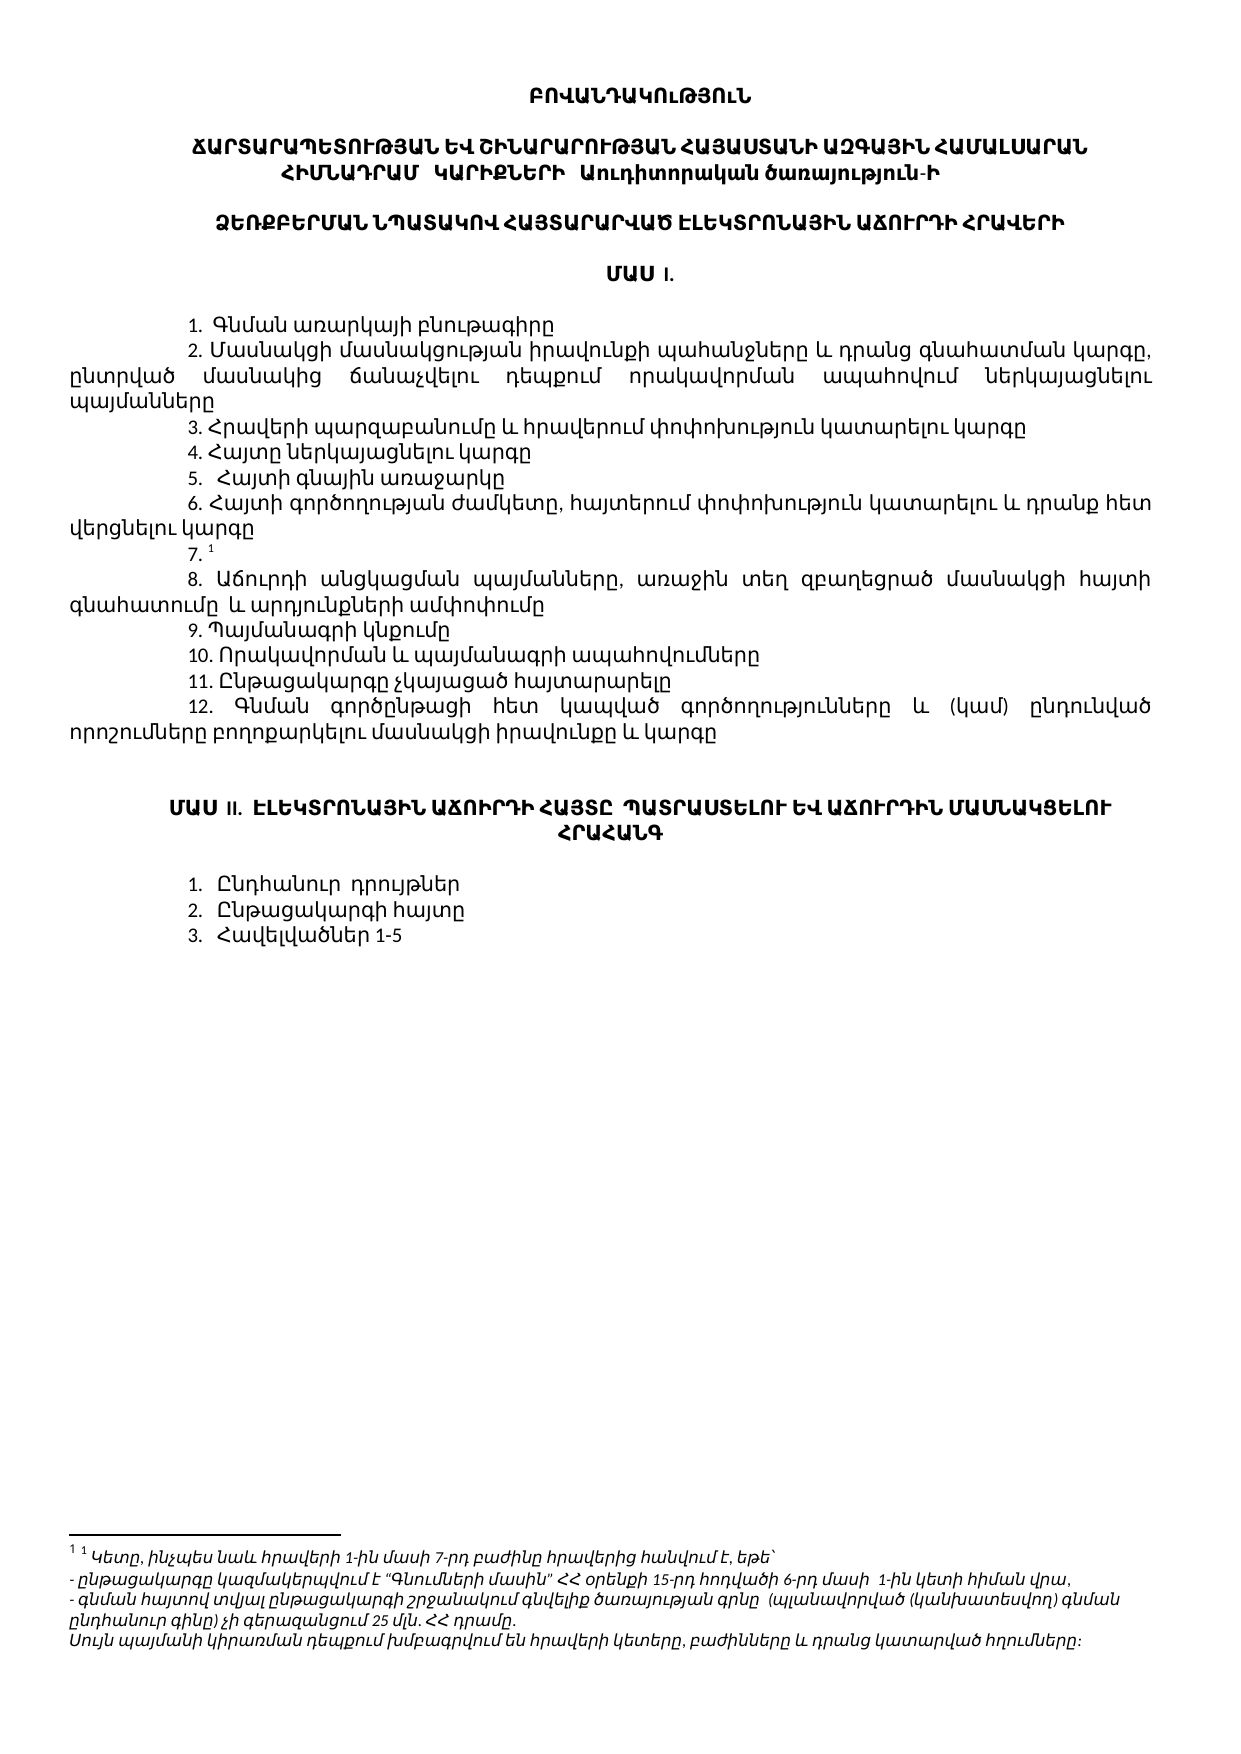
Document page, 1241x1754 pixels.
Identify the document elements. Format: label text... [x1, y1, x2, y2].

text ԲՈՎԱՆԴԱԿՈւԹՅՈւՆ [69, 83, 1152, 109]
text 2. Մասնակցի մասնակցության իրավունքի պահանջները և դրանց գնահատման կարգը, ընտրված մասնակից ճանաչվելու դեպքում որակավորման ապահովում ներկայացնելու պայմանները [69, 338, 1152, 414]
text 2. Ընթացակարգի հայտը [69, 897, 1152, 922]
text ՃԱՐՏԱՐԱՊԵՏՈՒԹՅԱՆ ԵՎ ՇԻՆԱՐԱՐՈՒԹՅԱՆ ՀԱՅԱՍՏԱՆԻ ԱԶԳԱՅԻՆ ՀԱՄԱԼՍԱՐԱՆ ՀԻՄՆԱԴՐԱՄ ԿԱՐԻՔՆԵՐԻ Աուդիտորական ծառայություն-Ի [69, 134, 1152, 185]
text ՄԱՍ II. ԷԼԵԿՏՐՈՆԱՅԻՆ ԱՃՈԻՐԴԻ ՀԱՅՏԸ ՊԱՏՐԱՍՏԵԼՈՒ ԵՎ ԱՃՈՒՐԴԻՆ ՄԱՍՆԱԿՑԵԼՈՒ ՀՐԱՀԱՆԳ [69, 795, 1152, 846]
text 10. Որակավորման և պայմանագրի ապահովումները [69, 643, 1152, 668]
text ՁԵՌՔԲԵՐՄԱՆ ՆՊԱՏԱԿՈՎ ՀԱՅՏԱՐԱՐՎԱԾ ԷԼԵԿՏՐՈՆԱՅԻՆ ԱՃՈՒՐԴԻ ՀՐԱՎԵՐԻ [69, 211, 1152, 236]
text 11. Ընթացակարգը չկայացած հայտարարելը [69, 668, 1152, 693]
text 7. [69, 541, 1152, 566]
text 12. Գնման գործընթացի հետ կապված գործողությունները և (կամ) ընդունված որոշումները բողոքարկելու մասնակցի իրավունքը և կարգը [69, 693, 1152, 744]
text ՄԱՍ I. [69, 261, 1152, 287]
text 6. Հայտի գործողության ժամկետը, հայտերում փոփոխություն կատարելու և դրանք հետ վերցնելու կարգը [69, 490, 1152, 541]
text 1. Գնման առարկայի բնութագիրը [69, 312, 1152, 338]
text 9. Պայմանագրի կնքումը [69, 617, 1152, 643]
text 1. Ընդհանուր դրույթներ [69, 871, 1152, 897]
text 3. Հրավերի պարզաբանումը և հրավերում փոփոխություն կատարելու կարգը [69, 414, 1152, 439]
text 5. Հայտի գնային առաջարկը [69, 465, 1152, 490]
text 4. Հայտը ներկայացնելու կարգը [69, 439, 1152, 465]
text 3. Հավելվածներ 1-5 [69, 922, 1152, 948]
text 8. Աճուրդի անցկացման պայմանները, առաջին տեղ զբաղեցրած մասնակցի հայտի գնահատումը և արդյունքների ամփոփումը [69, 566, 1152, 617]
